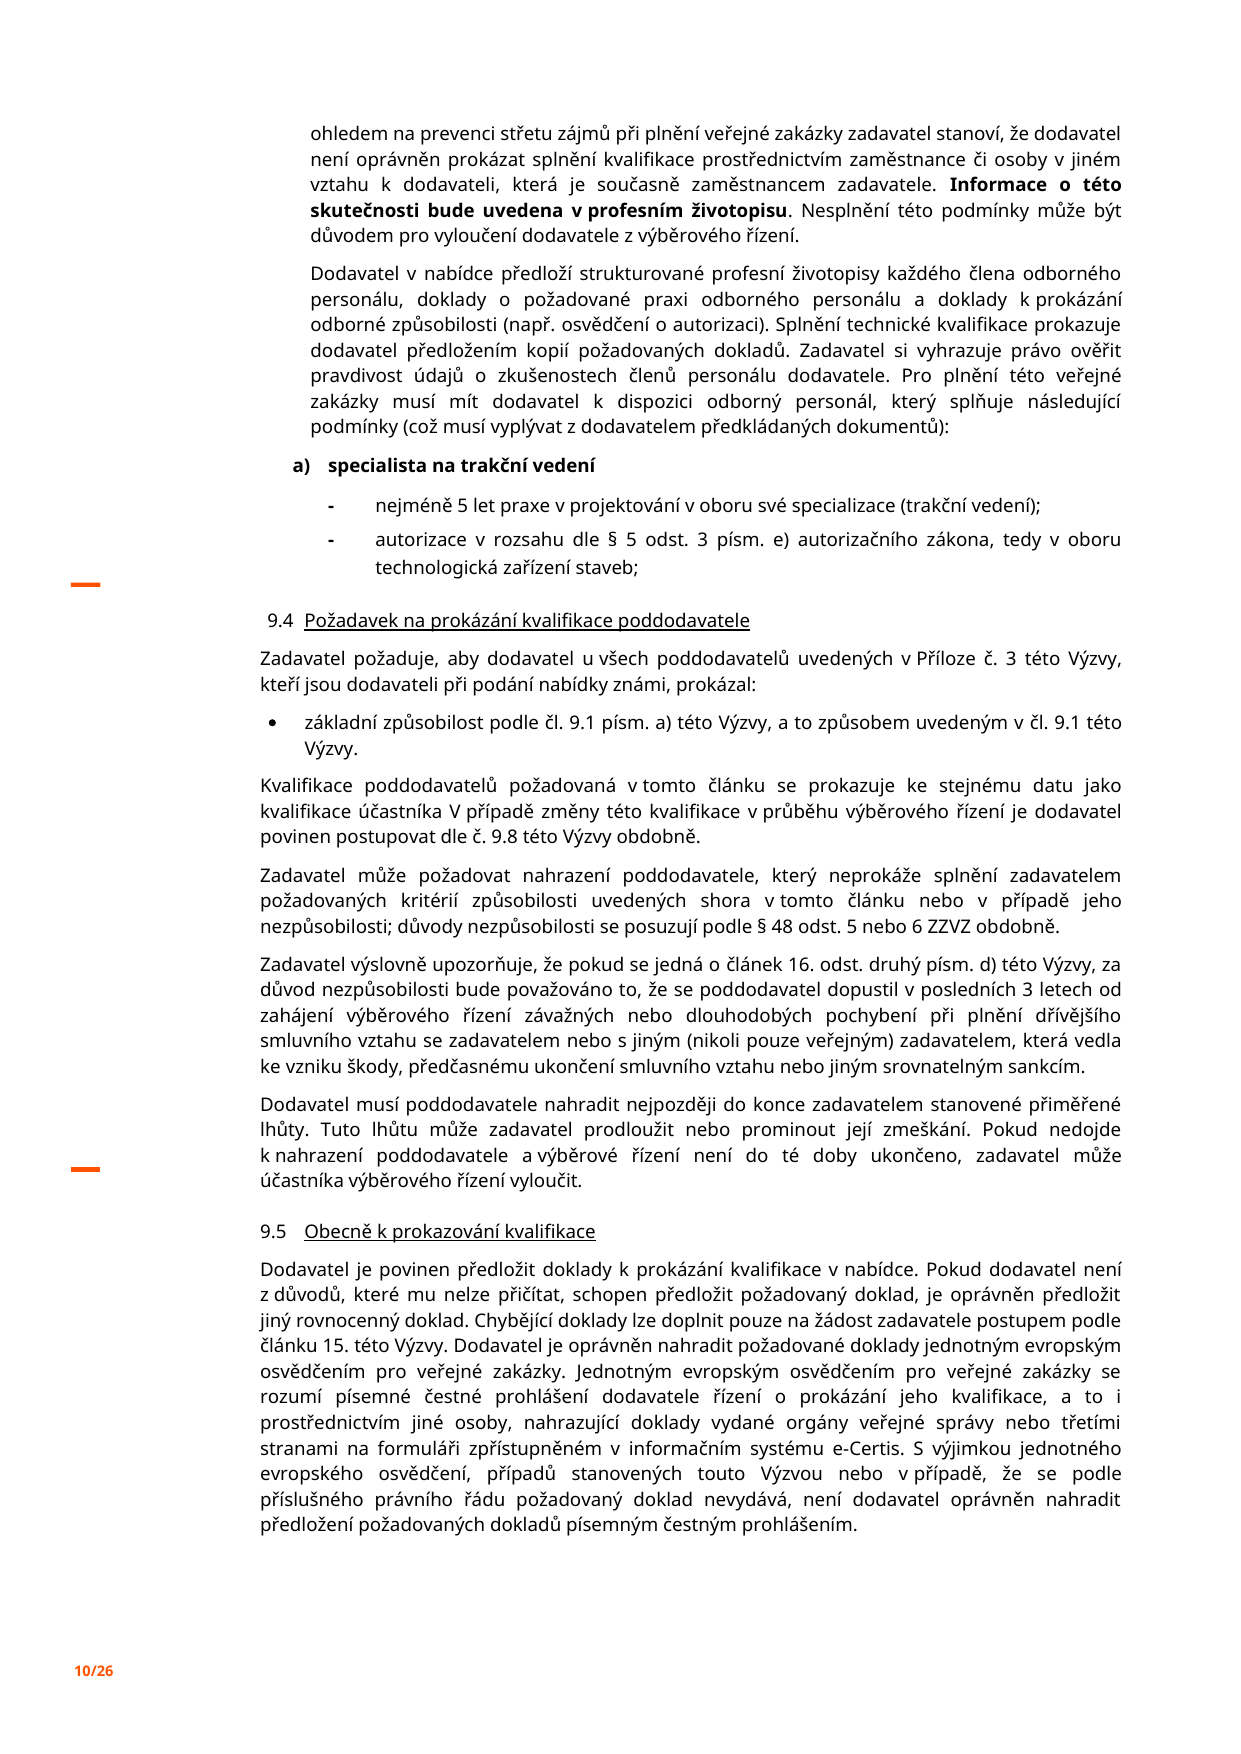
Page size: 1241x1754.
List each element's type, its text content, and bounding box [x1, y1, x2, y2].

text Dodavatel je povinen předložit doklady k prokázání kvalifikace v nabídce. Pokud dodavatel není z důvodů, které mu nelze přičítat, schopen předložit požadovaný doklad, je oprávněn předložit jiný rovnocenný doklad. Chybějící doklady lze doplnit pouze na žádost zadavatele postupem podle článku 15. této Výzvy. Dodavatel je oprávněn nahradit požadované doklady jednotným evropským osvědčením pro veřejné zakázky. Jednotným evropským osvědčením pro veřejné zakázky se rozumí písemné čestné prohlášení dodavatele řízení o prokázání jeho kvalifikace, a to i prostřednictvím jiné osoby, nahrazující doklady vydané orgány veřejné správy nebo třetími stranami na formuláři zpřístupněném v informačním systému e-Certis. S výjimkou jednotného evropského osvědčení, případů stanovených touto Výzvou nebo v případě, že se podle příslušného právního řádu požadovaný doklad nevydává, není dodavatel oprávněn nahradit předložení požadovaných dokladů písemným čestným prohlášením. [260, 1256, 1122, 1537]
list Obecně k prokazování kvalifikace [260, 1218, 1122, 1244]
text Kvalifikace poddodavatelů požadovaná v tomto článku se prokazuje ke stejnému datu jako kvalifikace účastníka V případě změny této kvalifikace v průběhu výběrového řízení je dodavatel povinen postupovat dle č. 9.8 této Výzvy obdobně. [260, 773, 1122, 849]
text základní způsobilost podle čl. 9.1 písm. a) této Výzvy, a to způsobem uvedeným v čl. 9.1 této Výzvy. [269, 709, 1122, 760]
text nejméně 5 let praxe v projektování v oboru své specializace (trakční vedení); [328, 492, 1122, 518]
text Zadavatel může požadovat nahrazení poddodavatele, který neprokáže splnění zadavatelem požadovaných kritérií způsobilosti uvedených shora v tomto článku nebo v případě jeho nezpůsobilosti; důvody nezpůsobilosti se posuzují podle § 48 odst. 5 nebo 6 ZZVZ obdobně. [260, 862, 1122, 938]
text Dodavatel musí poddodavatele nahradit nejpozději do konce zadavatelem stanovené přiměřené lhůty. Tuto lhůtu může zadavatel prodloužit nebo prominout její zmeškání. Pokud nedojde k nahrazení poddodavatele a výběrové řízení není do té doby ukončeno, zadavatel může účastníka výběrového řízení vyloučit. [260, 1091, 1122, 1193]
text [310, 121, 1122, 248]
text Zadavatel požaduje, aby dodavatel u všech poddodavatelů uvedených v Příloze č. 3 této Výzvy, kteří jsou dodavateli při podání nabídky známi, prokázal: [260, 646, 1122, 697]
text Dodavatel v nabídce předloží strukturované profesní životopisy každého člena odborného personálu, doklady o požadované praxi odborného personálu a doklady k prokázání odborné způsobilosti (např. osvědčení o autorizaci). Splnění technické kvalifikace prokazuje dodavatel předložením kopií požadovaných dokladů. Zadavatel si vyhrazuje právo ověřit pravdivost údajů o zkušenostech členů personálu dodavatele. Pro plnění této veřejné zakázky musí mít dodavatel k dispozici odborný personál, který splňuje následující podmínky (což musí vyplývat z dodavatelem předkládaných dokumentů): [310, 261, 1122, 439]
text Zadavatel výslovně upozorňuje, že pokud se jedná o článek 16. odst. druhý písm. d) této Výzvy, za důvod nezpůsobilosti bude považováno to, že se poddodavatel dopustil v posledních 3 letech od zahájení výběrového řízení závažných nebo dlouhodobých pochybení při plnění dřívějšího smluvního vztahu se zadavatelem nebo s jiným (nikoli pouze veřejným) zadavatelem, která vedla ke vzniku škody, předčasnému ukončení smluvního vztahu nebo jiným srovnatelným sankcím. [260, 951, 1122, 1078]
list specialista na trakční vedení [292, 452, 1122, 477]
list Požadavek na prokázání kvalifikace poddodavatele [267, 608, 1122, 633]
text autorizace v rozsahu dle § 5 odst. 3 písm. e) autorizačního zákona, tedy v oboru technologická zařízení staveb; [328, 527, 1122, 580]
